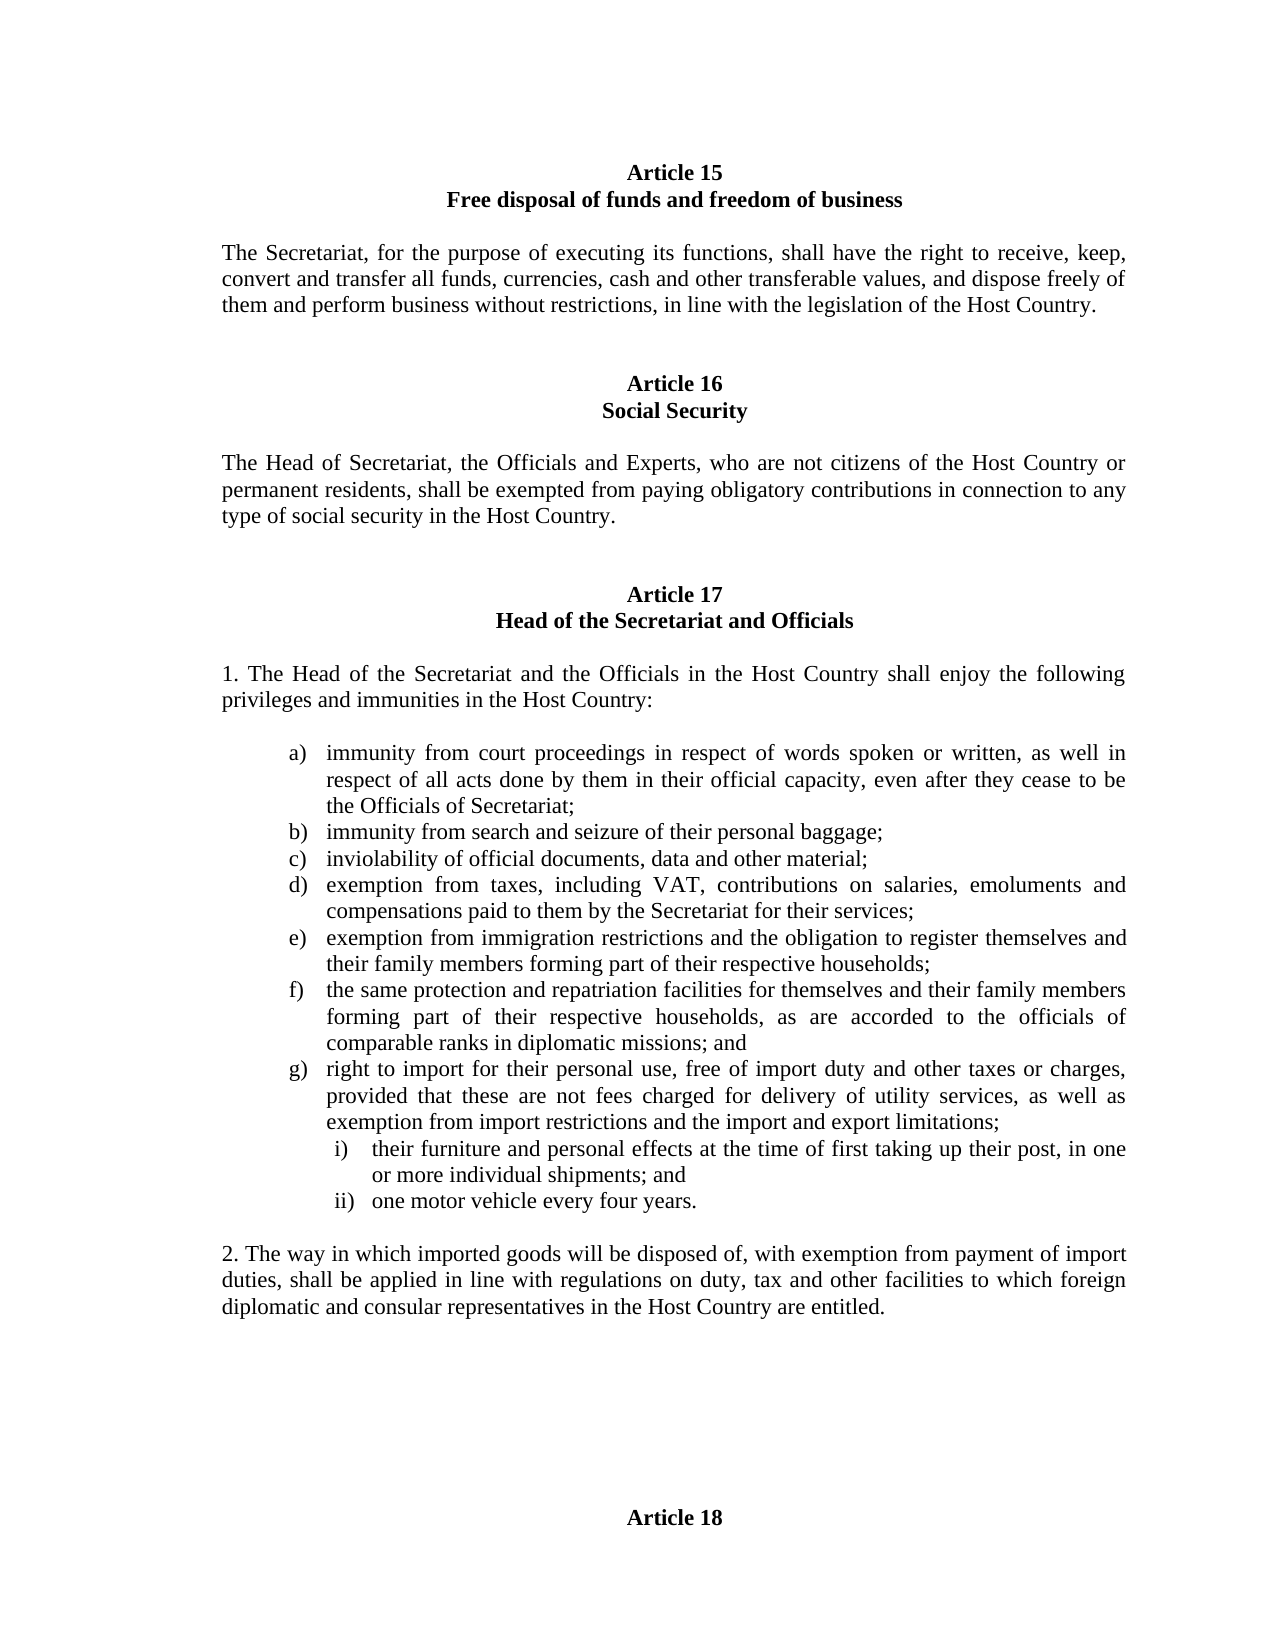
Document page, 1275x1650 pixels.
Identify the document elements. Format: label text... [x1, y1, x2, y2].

list immunity from court proceedings in respect of words spoken or written, as well in respect of all acts done by them in their official capacity, even after they cease to be the Officials of Secretariat; [289, 739, 1128, 818]
text Article 15 [222, 159, 1128, 186]
text Free disposal of funds and freedom of business [222, 186, 1128, 212]
text Social Security [222, 397, 1128, 423]
text Head of the Secretariat and Officials [222, 607, 1128, 634]
text Article 16 [222, 370, 1128, 397]
list one motor vehicle every four years. [334, 1187, 1128, 1214]
list their furniture and personal effects at the time of first taking up their post, in one or more individual shipments; and [334, 1134, 1128, 1187]
text Article 18 [222, 1503, 1128, 1530]
text The Secretariat, for the purpose of executing its functions, shall have the right to receive, keep, convert and transfer all funds, currencies, cash and other transferable values, and dispose freely of them and perform business without restrictions, in line with the legislation of the Host Country. [222, 238, 1128, 318]
text Article 17 [222, 581, 1128, 607]
text 1. The Head of the Secretariat and the Officials in the Host Country shall enjoy the following privileges and immunities in the Host Country: [222, 660, 1128, 713]
text The Head of Secretariat, the Officials and Experts, who are not citizens of the Host Country or permanent residents, shall be exempted from paying obligatory contributions in connection to any type of social security in the Host Country. [222, 449, 1128, 528]
list right to import for their personal use, free of import duty and other taxes or charges, provided that these are not fees charged for delivery of utility services, as well as exemption from import restrictions and the import and export limitations; [289, 1056, 1128, 1134]
list exemption from taxes, including VAT, contributions on salaries, emoluments and compensations paid to them by the Secretariat for their services; [289, 871, 1128, 924]
list inviolability of official documents, data and other material; [289, 845, 1128, 871]
text 2. The way in which imported goods will be disposed of, with exemption from payment of import duties, shall be applied in line with regulations on duty, tax and other facilities to which foreign diplomatic and consular representatives in the Host Country are entitled. [222, 1240, 1128, 1319]
list exemption from immigration restrictions and the obligation to register themselves and their family members forming part of their respective households; [289, 924, 1128, 976]
list the same protection and repatriation facilities for themselves and their family members forming part of their respective households, as are accorded to the officials of comparable ranks in diplomatic missions; and [289, 976, 1128, 1056]
list immunity from search and seizure of their personal baggage; [289, 818, 1128, 845]
